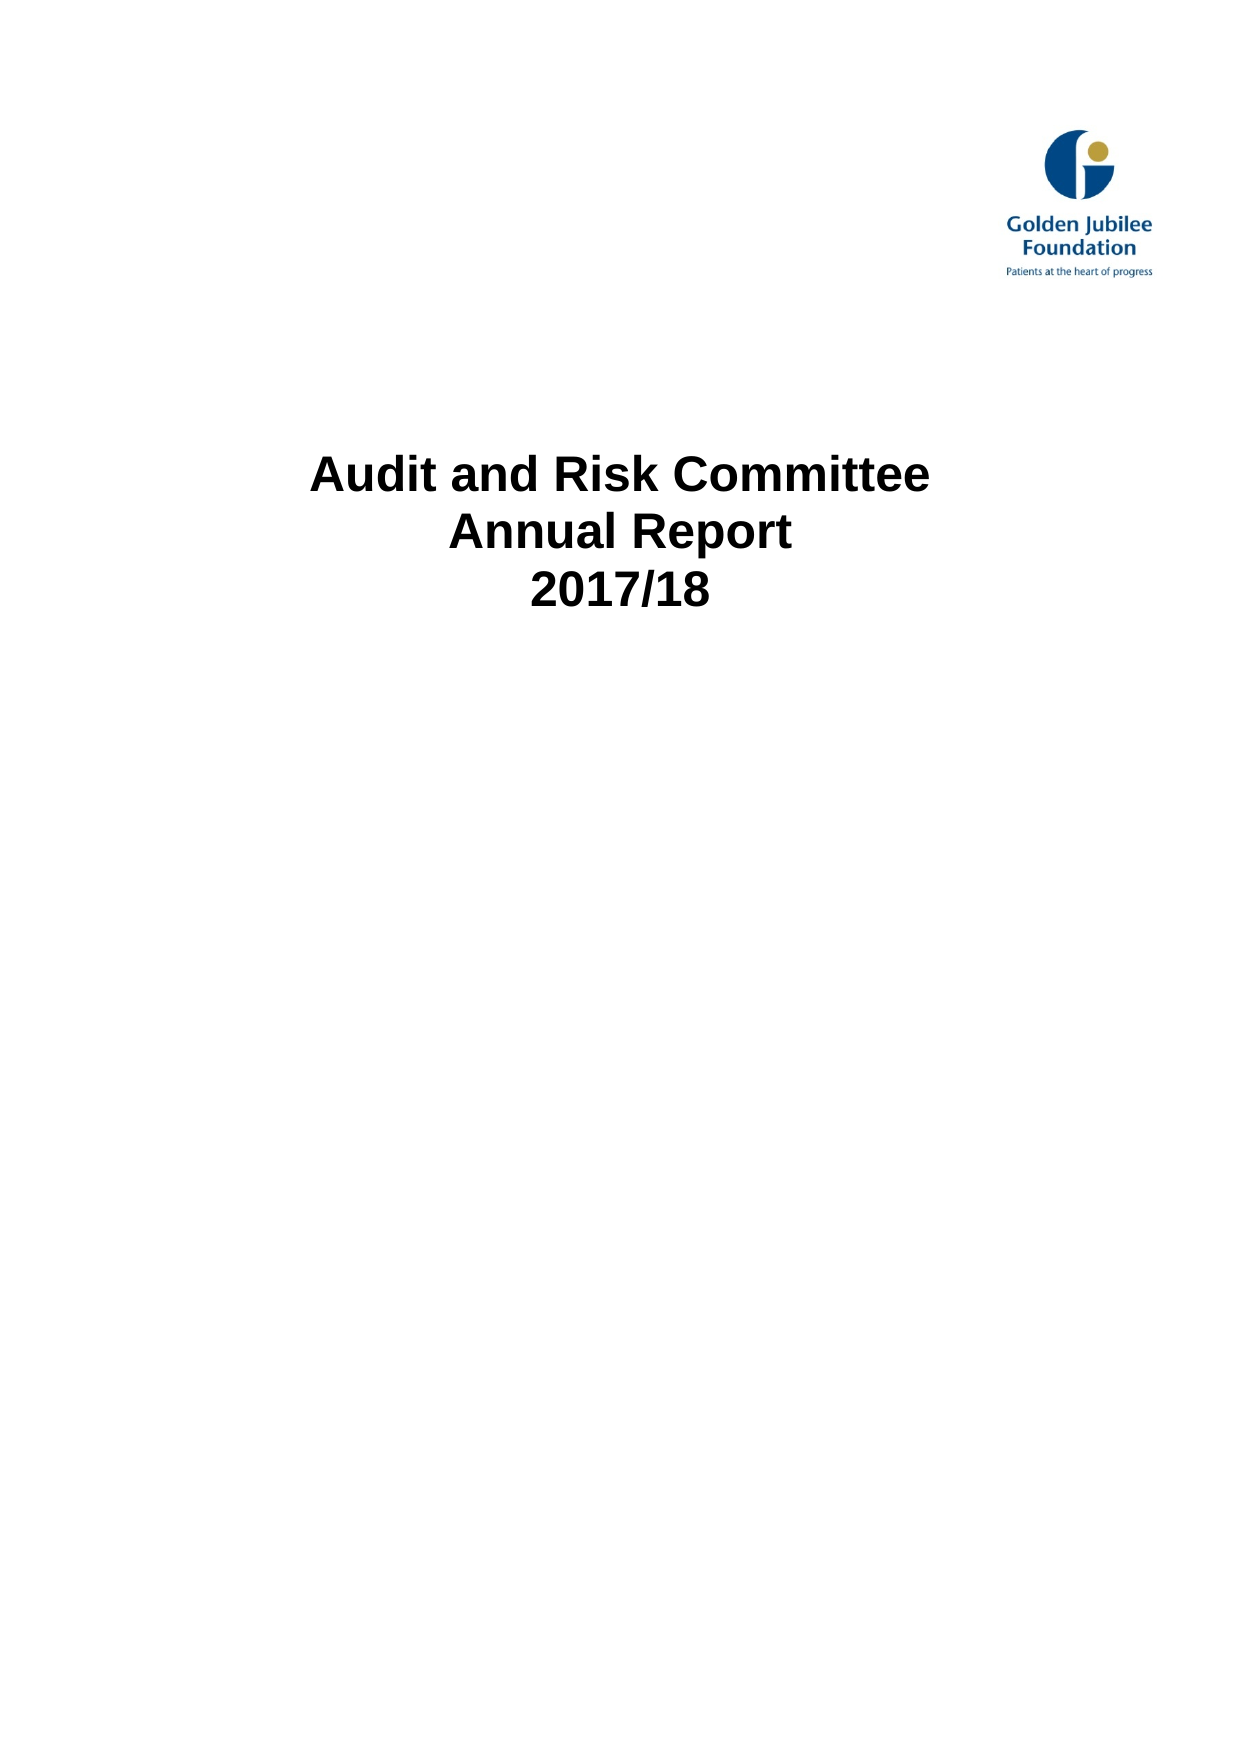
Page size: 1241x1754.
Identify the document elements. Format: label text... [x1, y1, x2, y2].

text Annual Report [148, 501, 1092, 559]
text Audit and Risk Committee [148, 444, 1092, 501]
picture [965, 92, 1194, 321]
text 2017/18 [148, 559, 1092, 616]
